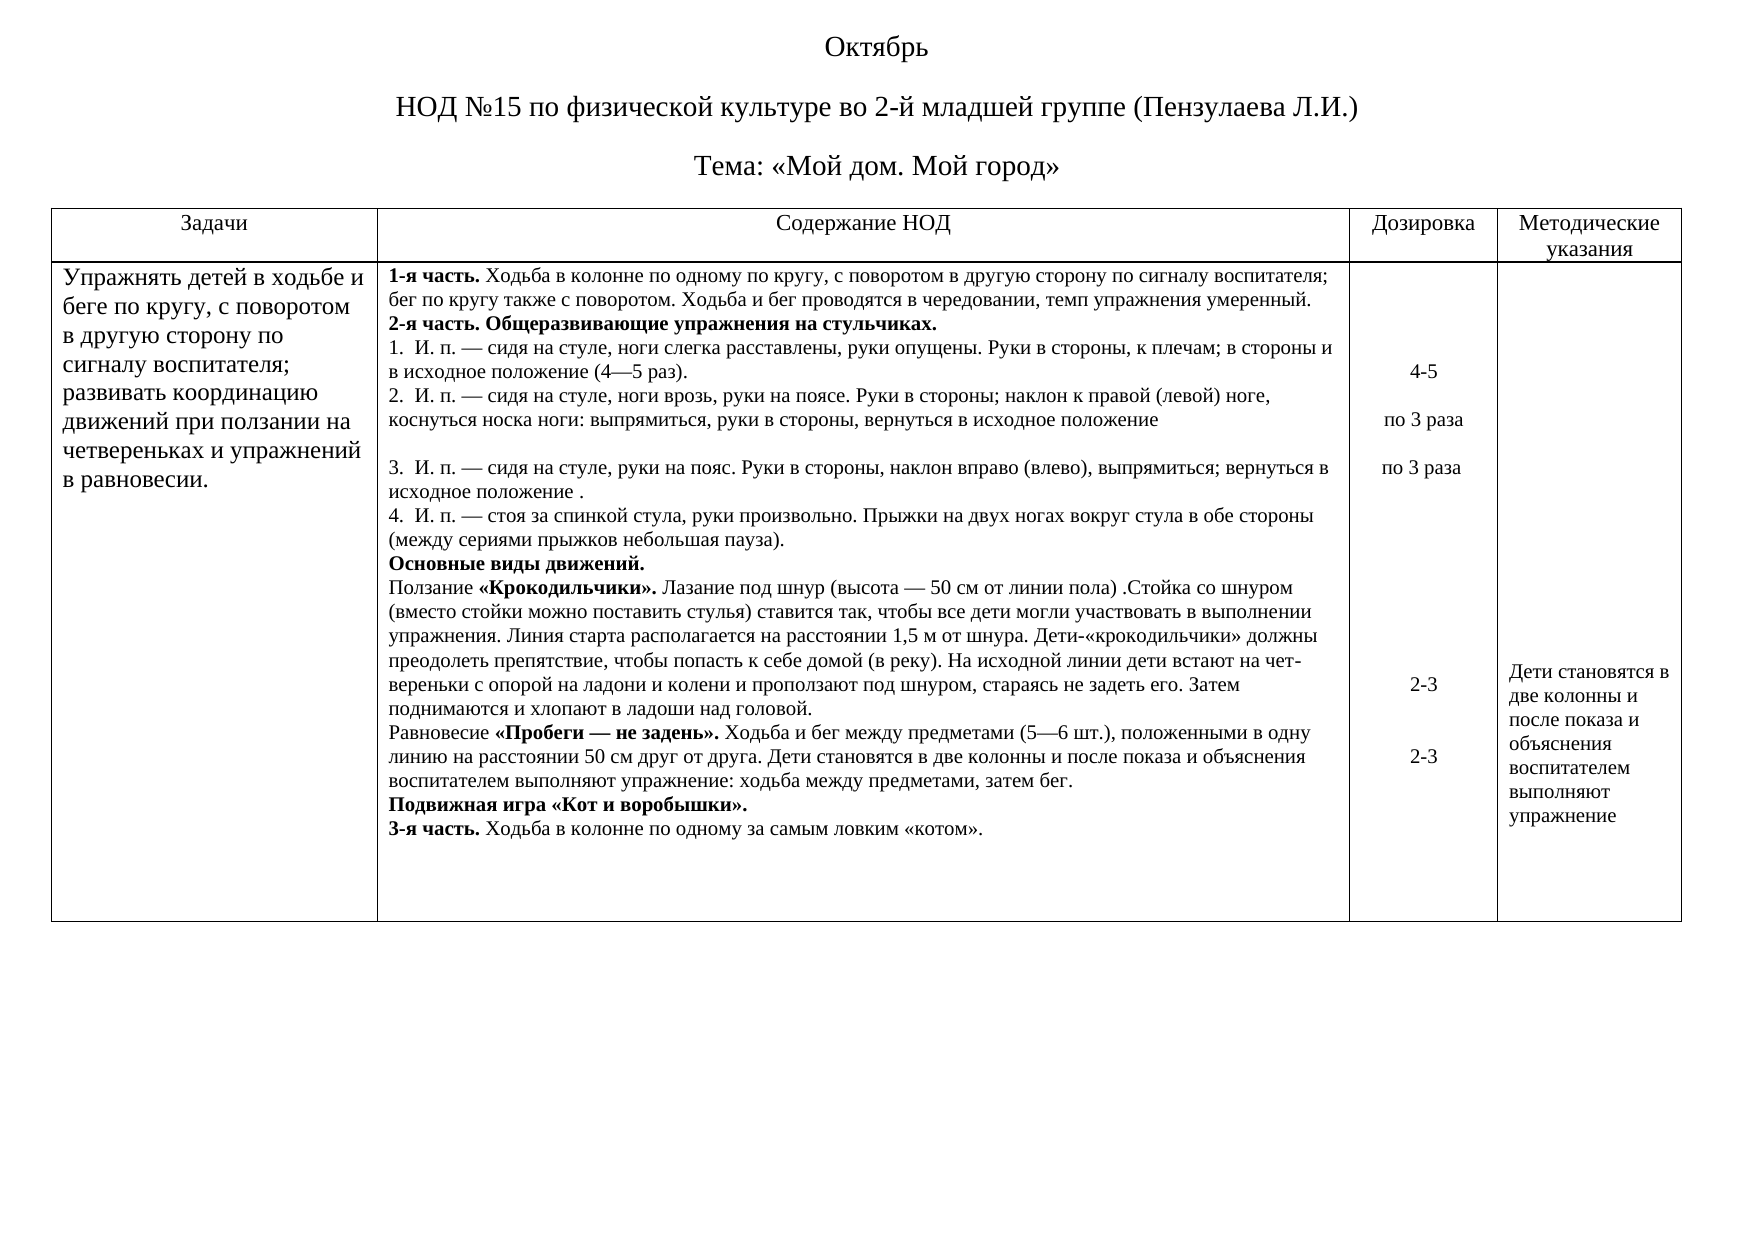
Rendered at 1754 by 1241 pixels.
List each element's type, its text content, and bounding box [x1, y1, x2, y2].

text НОД №15 по физической культуре во 2-й младшей группе (Пензулаева Л.И.) [29, 89, 1724, 122]
table_header Задачи [52, 209, 377, 261]
table_cell Дети становятся в две колонны и после показа и объяснения воспитателем выполняют упражнение [1498, 289, 1681, 921]
table_header Содержание НОД [378, 209, 1349, 261]
table_header Методические указания [1498, 209, 1681, 261]
table_cell [1498, 263, 1681, 289]
text Октябрь [29, 29, 1724, 63]
table_header Дозировка [1350, 209, 1497, 261]
table_cell 4-5 по 3 раза по 3 раза 2-3 2-3 [1350, 263, 1497, 921]
text Тема: «Мой дом. Мой город» [29, 148, 1724, 182]
